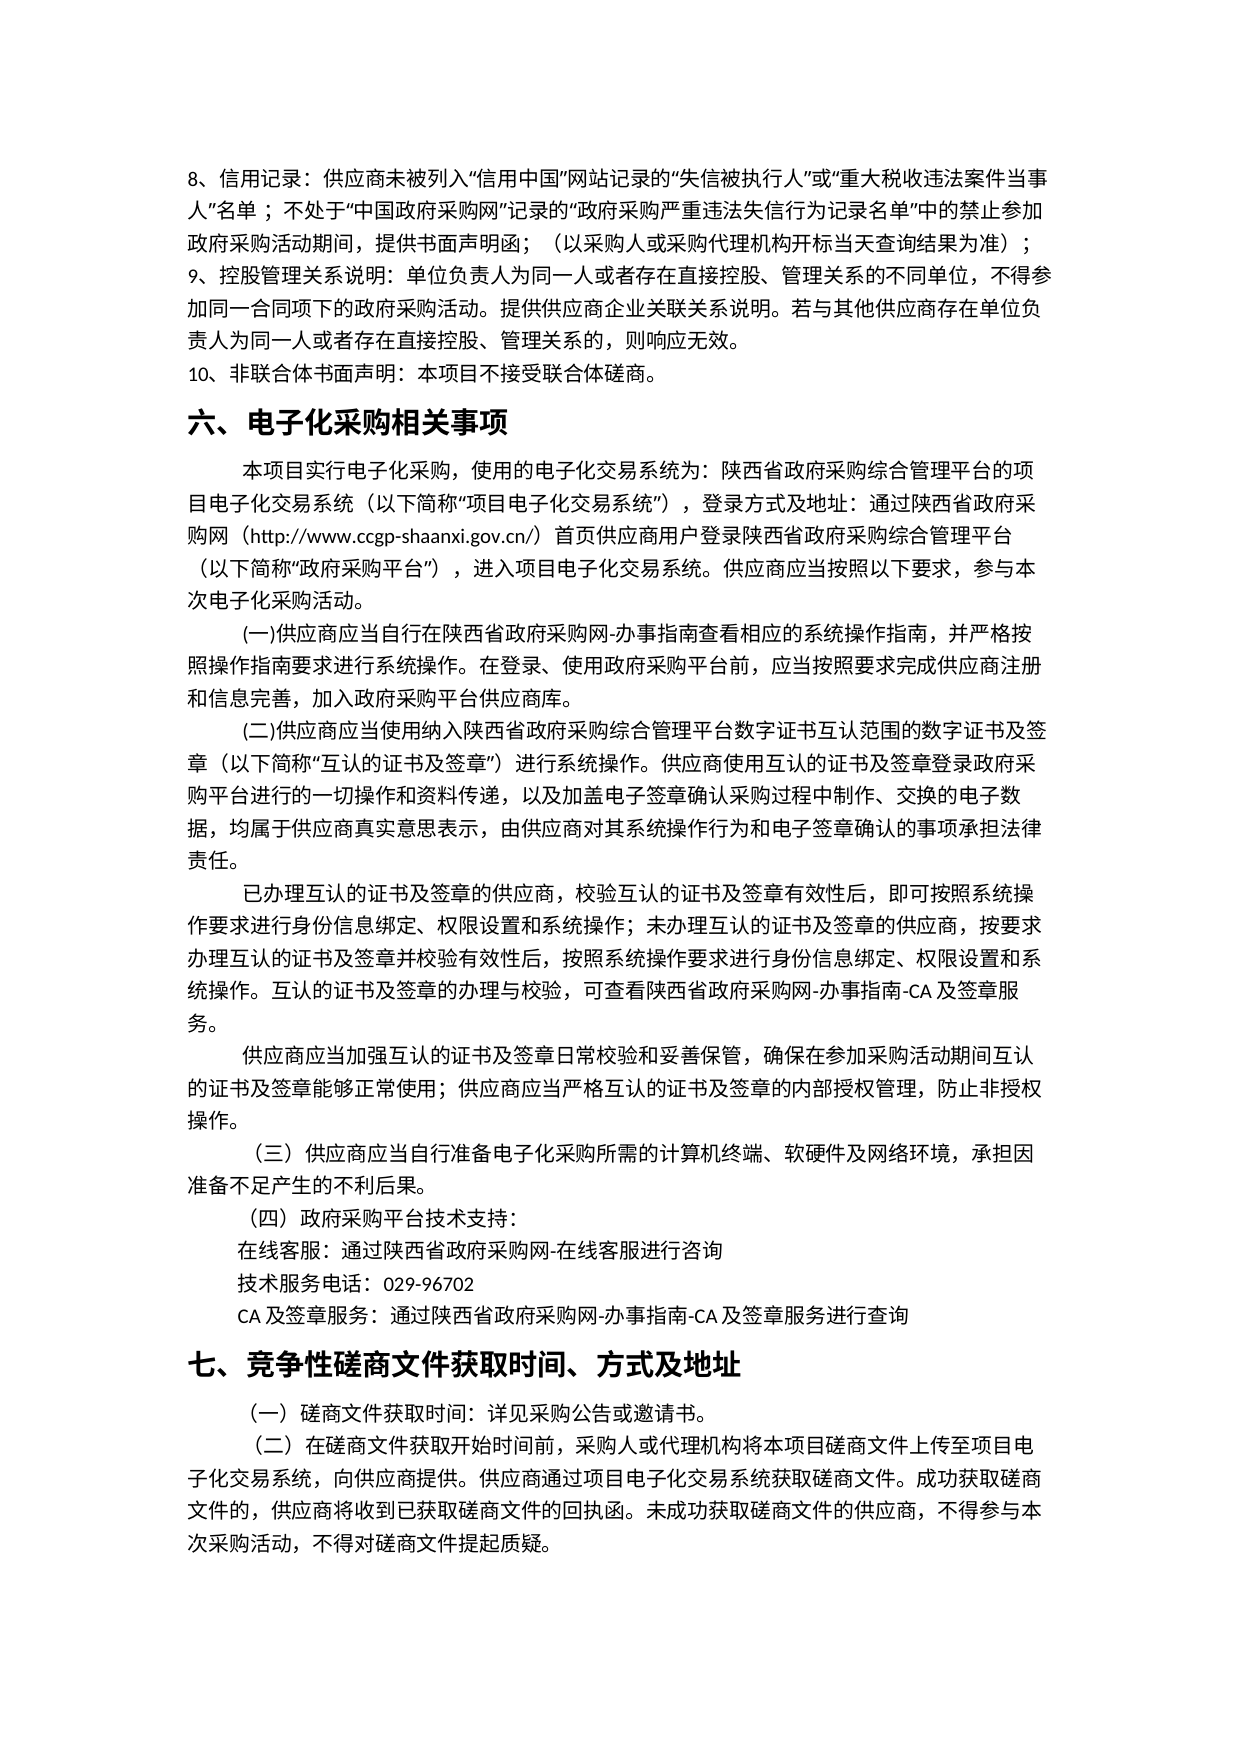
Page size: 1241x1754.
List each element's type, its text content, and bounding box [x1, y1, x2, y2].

text (一)供应商应当自行在陕西省政府采购网-办事指南查看相应的系统操作指南，并严格按照操作指南要求进行系统操作。在登录、使用政府采购平台前，应当按照要求完成供应商注册和信息完善，加入政府采购平台供应商库。 [187, 617, 1053, 714]
text 已办理互认的证书及签章的供应商，校验互认的证书及签章有效性后，即可按照系统操作要求进行身份信息绑定、权限设置和系统操作；未办理互认的证书及签章的供应商，按要求办理互认的证书及签章并校验有效性后，按照系统操作要求进行身份信息绑定、权限设置和系统操作。互认的证书及签章的办理与校验，可查看陕西省政府采购网-办事指南-CA及签章服务。 [187, 877, 1053, 1039]
text 8、信用记录：供应商未被列入“信用中国”网站记录的“失信被执行人”或“重大税收违法案件当事人”名单 ；不处于“中国政府采购网”记录的“政府采购严重违法失信行为记录名单”中的禁止参加政府采购活动期间，提供书面声明函；（以采购人或采购代理机构开标当天查询结果为准）； [187, 162, 1053, 259]
text （二）在磋商文件获取开始时间前，采购人或代理机构将本项目磋商文件上传至项目电子化交易系统，向供应商提供。供应商通过项目电子化交易系统获取磋商文件。成功获取磋商文件的，供应商将收到已获取磋商文件的回执函。未成功获取磋商文件的供应商，不得参与本次采购活动，不得对磋商文件提起质疑。 [187, 1429, 1053, 1559]
text 技术服务电话：029-96702 [187, 1267, 1053, 1299]
text 在线客服：通过陕西省政府采购网-在线客服进行咨询 [187, 1234, 1053, 1267]
text 六、电子化采购相关事项 [187, 389, 1053, 454]
text (二)供应商应当使用纳入陕西省政府采购综合管理平台数字证书互认范围的数字证书及签章（以下简称“互认的证书及签章”）进行系统操作。供应商使用互认的证书及签章登录政府采购平台进行的一切操作和资料传递，以及加盖电子签章确认采购过程中制作、交换的电子数据，均属于供应商真实意思表示，由供应商对其系统操作行为和电子签章确认的事项承担法律责任。 [187, 714, 1053, 877]
text （一）磋商文件获取时间：详见采购公告或邀请书。 [187, 1397, 1053, 1429]
text CA及签章服务：通过陕西省政府采购网-办事指南-CA及签章服务进行查询 [187, 1299, 1053, 1332]
text 本项目实行电子化采购，使用的电子化交易系统为：陕西省政府采购综合管理平台的项目电子化交易系统（以下简称“项目电子化交易系统”），登录方式及地址：通过陕西省政府采购网（http://www.ccgp-shaanxi.gov.cn/）首页供应商用户登录陕西省政府采购综合管理平台（以下简称“政府采购平台”），进入项目电子化交易系统。供应商应当按照以下要求，参与本次电子化采购活动。 [187, 454, 1053, 617]
text 供应商应当加强互认的证书及签章日常校验和妥善保管，确保在参加采购活动期间互认的证书及签章能够正常使用；供应商应当严格互认的证书及签章的内部授权管理，防止非授权操作。 [187, 1039, 1053, 1137]
text 10、非联合体书面声明：本项目不接受联合体磋商。 [187, 357, 1053, 389]
text 9、控股管理关系说明：单位负责人为同一人或者存在直接控股、管理关系的不同单位，不得参加同一合同项下的政府采购活动。提供供应商企业关联关系说明。若与其他供应商存在单位负责人为同一人或者存在直接控股、管理关系的，则响应无效。 [187, 259, 1053, 357]
text （三）供应商应当自行准备电子化采购所需的计算机终端、软硬件及网络环境，承担因准备不足产生的不利后果。 [187, 1137, 1053, 1202]
text 七、竞争性磋商文件获取时间、方式及地址 [187, 1332, 1053, 1397]
text （四）政府采购平台技术支持： [187, 1202, 1053, 1234]
